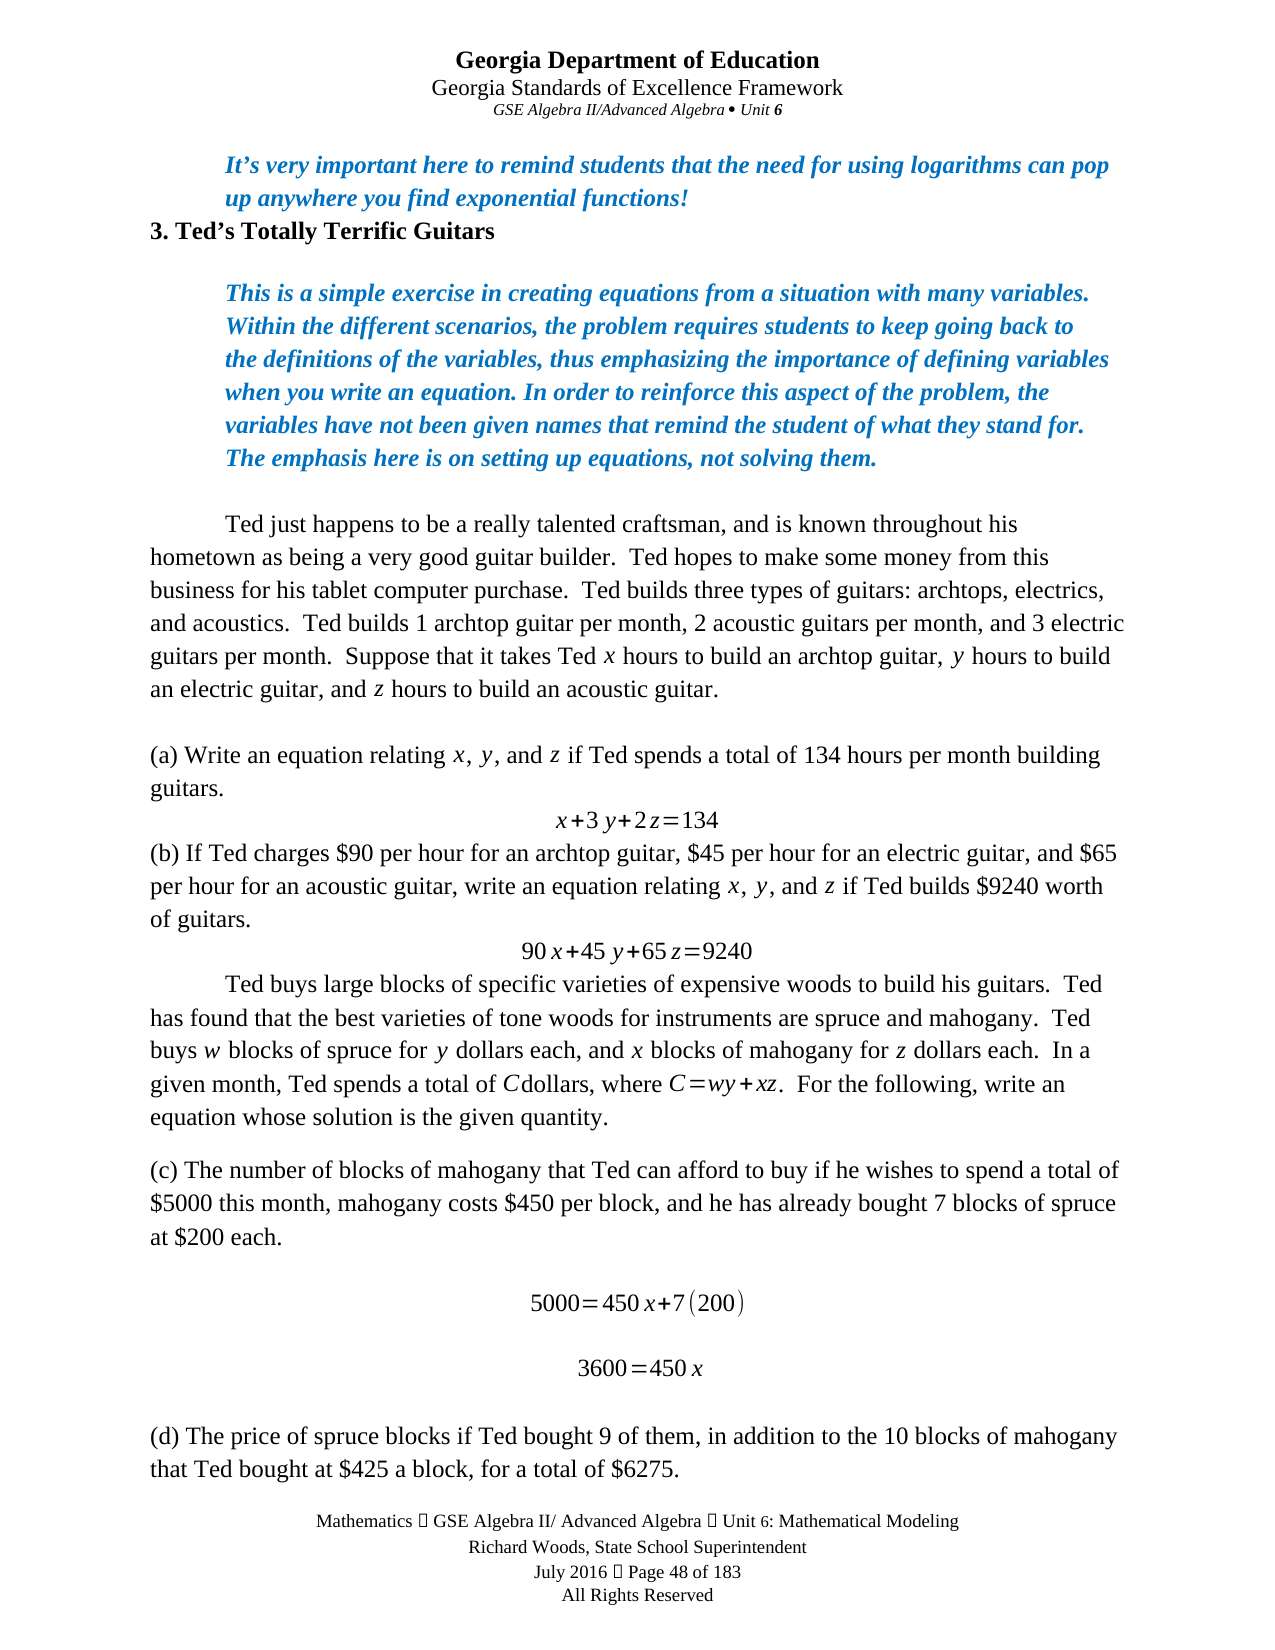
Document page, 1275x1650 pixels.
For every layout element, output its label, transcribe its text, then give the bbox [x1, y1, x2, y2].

text Ted just happens to be a really talented craftsman, and is known throughout his hometown as being a very good guitar builder. Ted hopes to make some money from this business for his tablet computer purchase. Ted builds three types of guitars: archtops, electrics, and acoustics. Ted builds 1 archtop guitar per month, 2 acoustic guitars per month, and 3 electric guitars per month. Suppose that it takes Ted hours to build an archtop guitar, hours to build an electric guitar, and hours to build an acoustic guitar. [150, 509, 1125, 703]
text (c) The number of blocks of mahogany that Ted can afford to buy if he wishes to spend a total of $5000 this month, mahogany costs $450 per block, and he has already bought 7 blocks of spruce at $200 each. [150, 1156, 1125, 1250]
text 3. Ted’s Totally Terrific Guitars [150, 216, 1125, 245]
text (a) Write an equation relating , , and if Ted spends a total of 134 hours per month building guitars. [150, 740, 1125, 802]
text Ted buys large blocks of specific varieties of expensive woods to build his guitars. Ted has found that the best varieties of tone woods for instruments are spruce and mahogany. Ted buys blocks of spruce for dollars each, and blocks of mahogany for dollars each. In a given month, Ted spends a total of dollars, where . For the following, write an equation whose solution is the given quantity. [150, 969, 1125, 1130]
text This is a simple exercise in creating equations from a situation with many variables. Within the different scenarios, the problem requires students to keep going back to the definitions of the variables, thus emphasizing the importance of defining variables when you write an equation. In order to reinforce this aspect of the problem, the variables have not been given names that remind the student of what they stand for. The emphasis here is on setting up equations, not solving them. [150, 278, 1125, 472]
text (d) The price of spruce blocks if Ted bought 9 of them, in addition to the 10 blocks of mahogany that Ted bought at $425 a block, for a total of $6275. [150, 1421, 1125, 1483]
text (b) If Ted charges $90 per hour for an archtop guitar, $45 per hour for an electric guitar, and $65 per hour for an acoustic guitar, write an equation relating , , and if Ted builds $9240 worth of guitars. [150, 838, 1125, 933]
text It’s very important here to remind students that the need for using logarithms can pop up anywhere you find exponential functions! [150, 150, 1125, 212]
